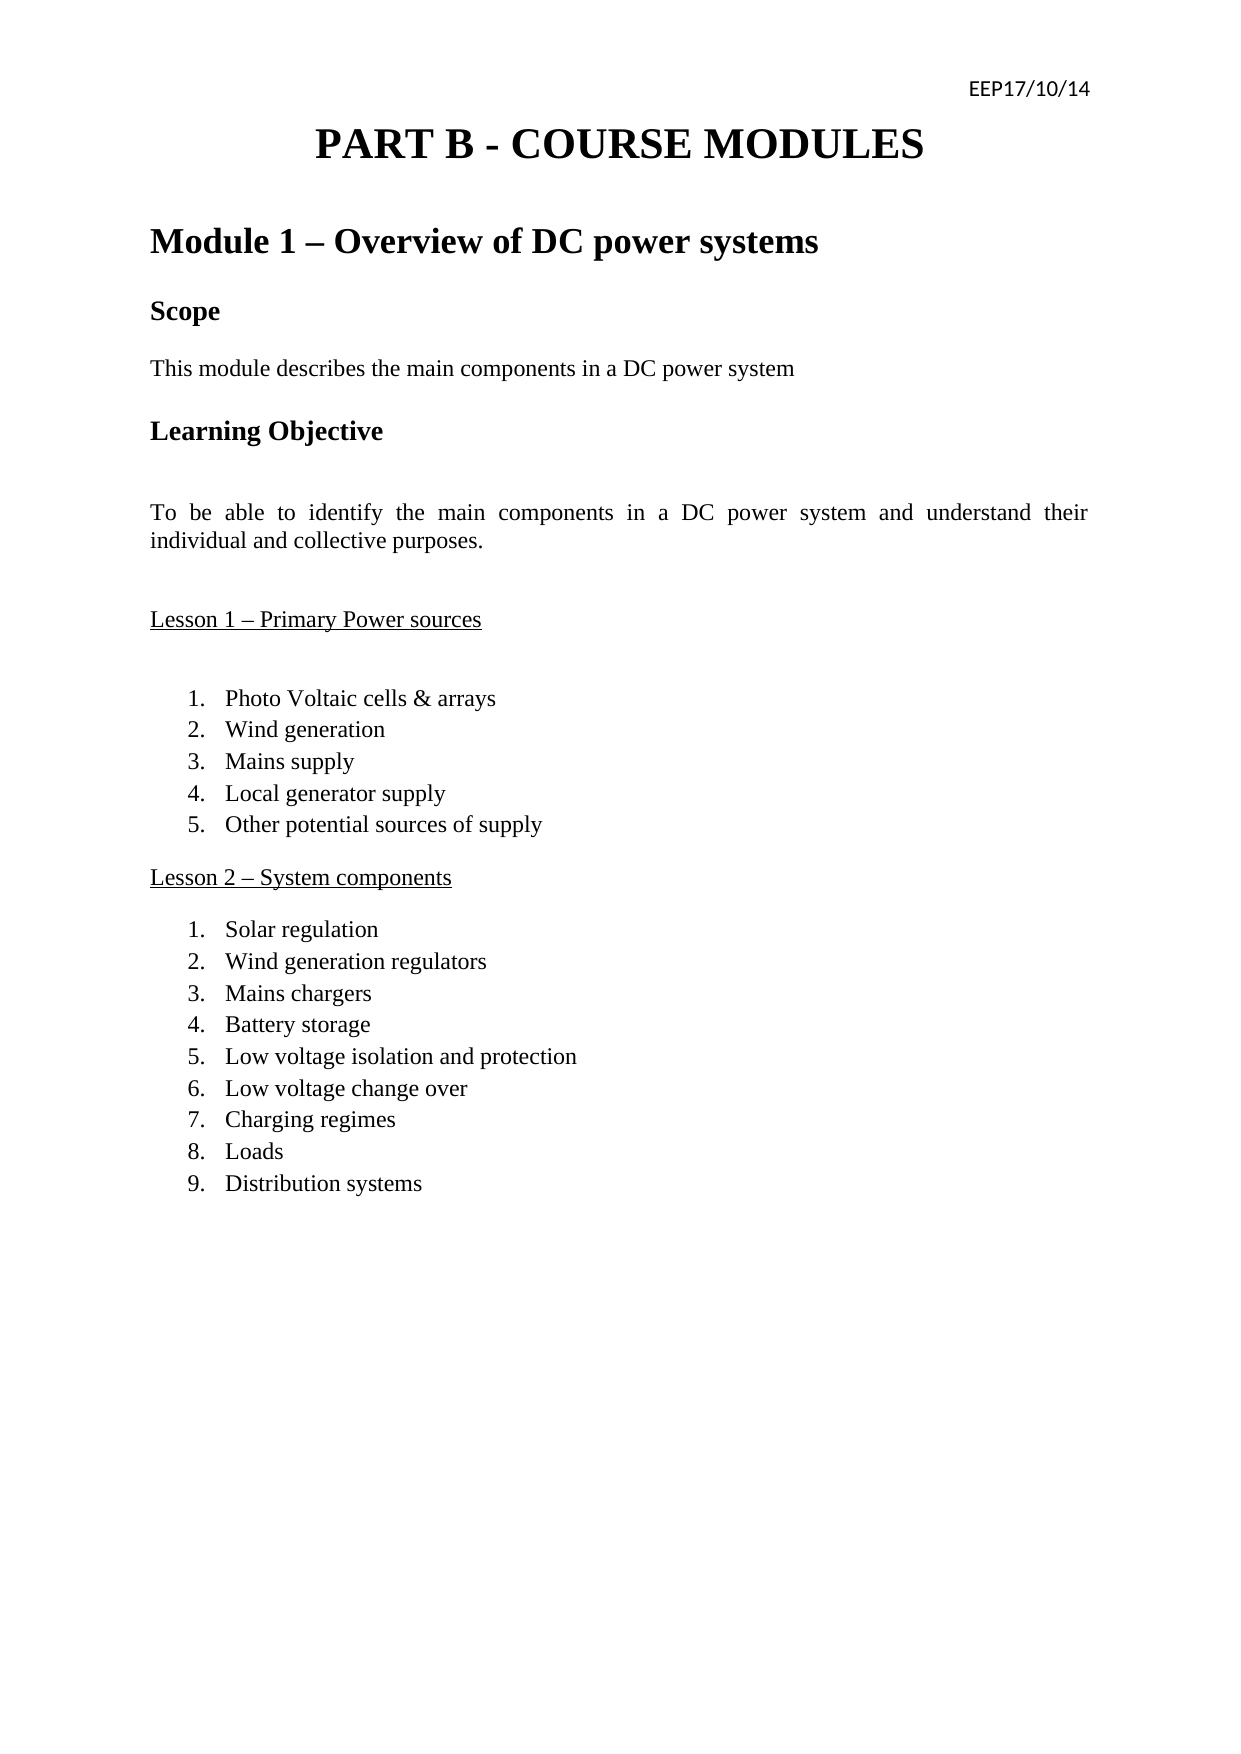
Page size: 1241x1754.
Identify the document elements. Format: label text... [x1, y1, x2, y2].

list Solar regulation [187, 915, 1090, 943]
text Lesson 1 – Primary Power sources [150, 605, 1090, 633]
list Mains chargers [187, 979, 1090, 1006]
list Mains supply [187, 747, 1090, 775]
text Module 1 – Overview of DC power systems [150, 219, 1090, 261]
list Wind generation [187, 715, 1090, 743]
text Scope [150, 294, 1090, 326]
text To be able to identify the main components in a DC power system and understand their individual and collective purposes. [150, 498, 1090, 554]
text This module describes the main components in a DC power system [150, 354, 1090, 382]
list Local generator supply [187, 779, 1090, 806]
list Low voltage change over [187, 1074, 1090, 1101]
list Battery storage [187, 1010, 1090, 1038]
list Distribution systems [187, 1169, 1090, 1196]
text Lesson 2 – System components [150, 863, 1090, 891]
list Wind generation regulators [187, 947, 1090, 975]
text PART B - COURSE MODULES [150, 118, 1090, 168]
text Learning Objective [150, 414, 1090, 447]
list Charging regimes [187, 1105, 1090, 1133]
list Low voltage isolation and protection [187, 1042, 1090, 1070]
list Loads [187, 1137, 1090, 1165]
list Photo Voltaic cells & arrays [187, 684, 1090, 711]
list Other potential sources of supply [187, 810, 1090, 838]
